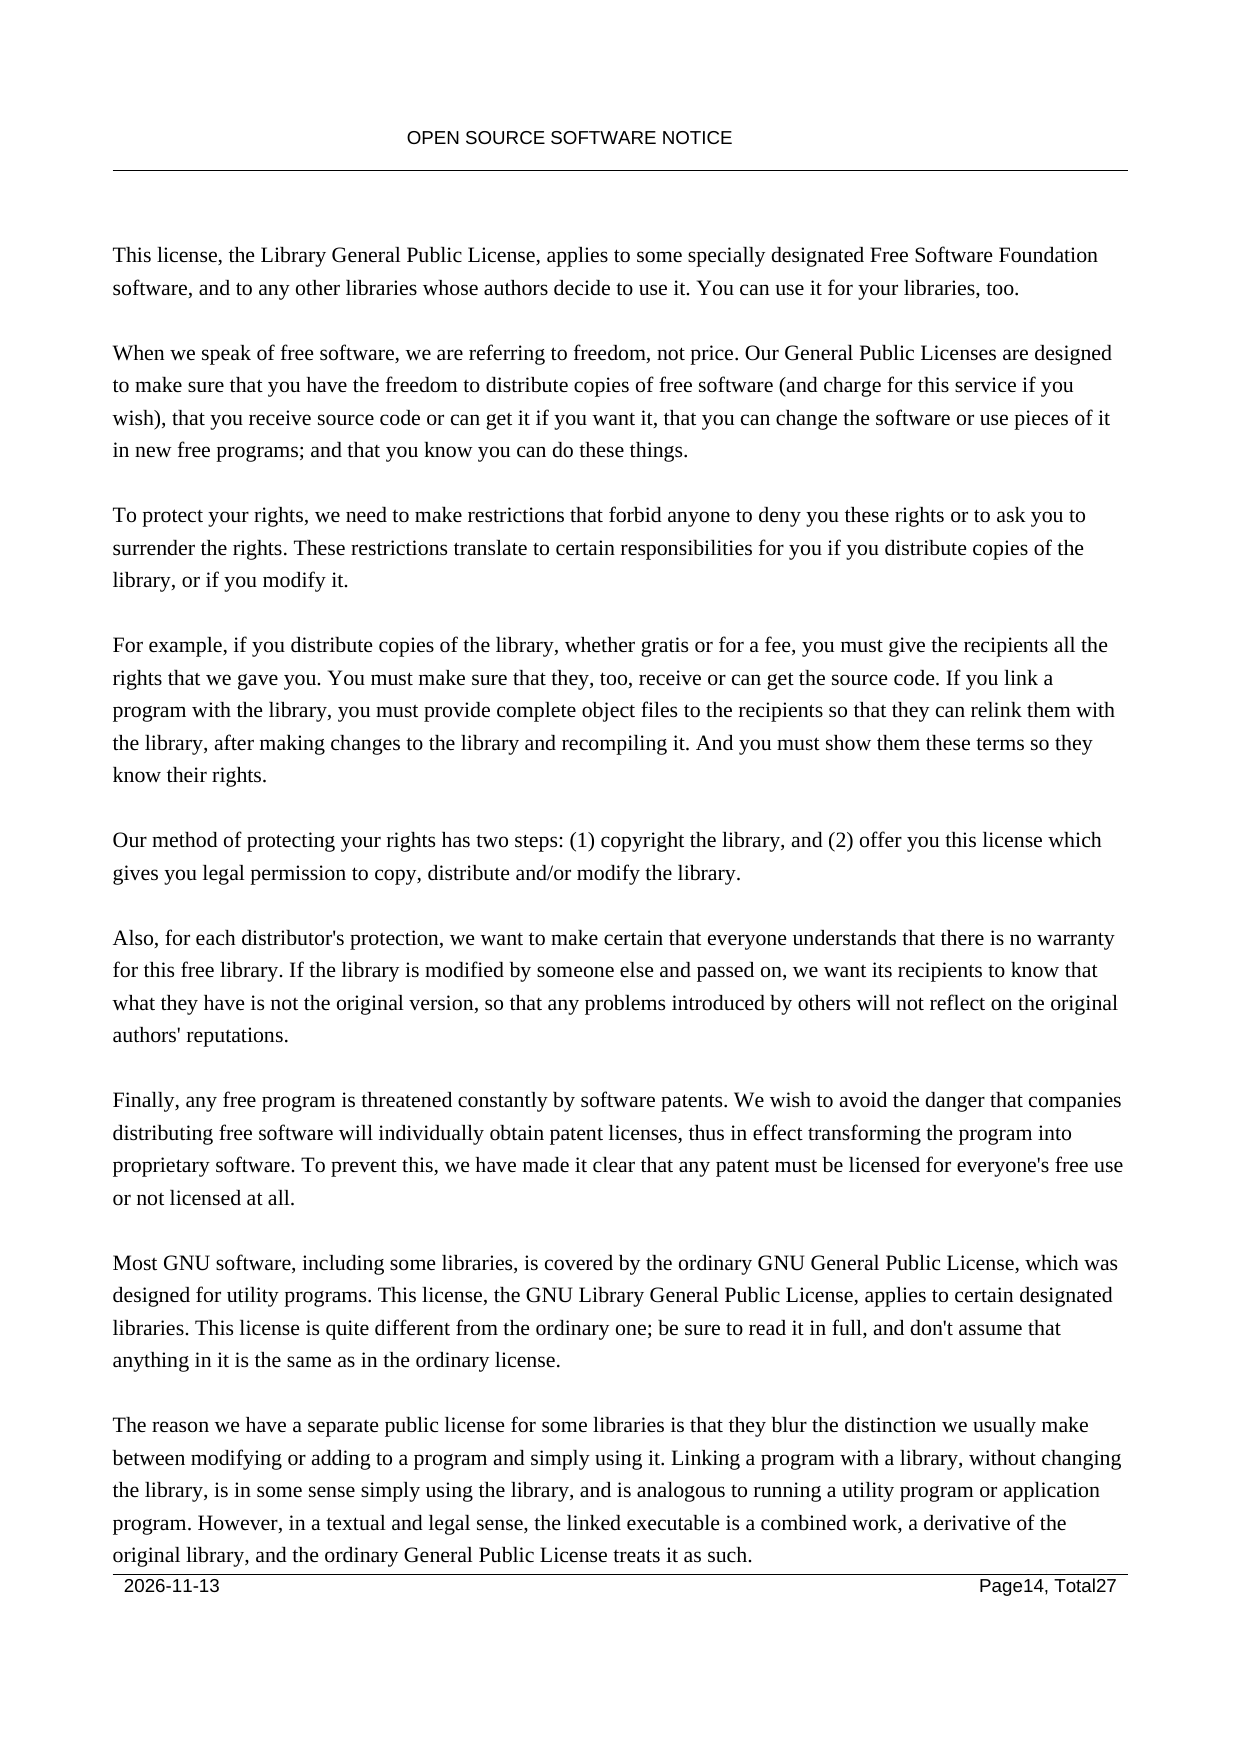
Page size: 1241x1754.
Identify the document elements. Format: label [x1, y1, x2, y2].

text [112, 206, 1128, 1571]
